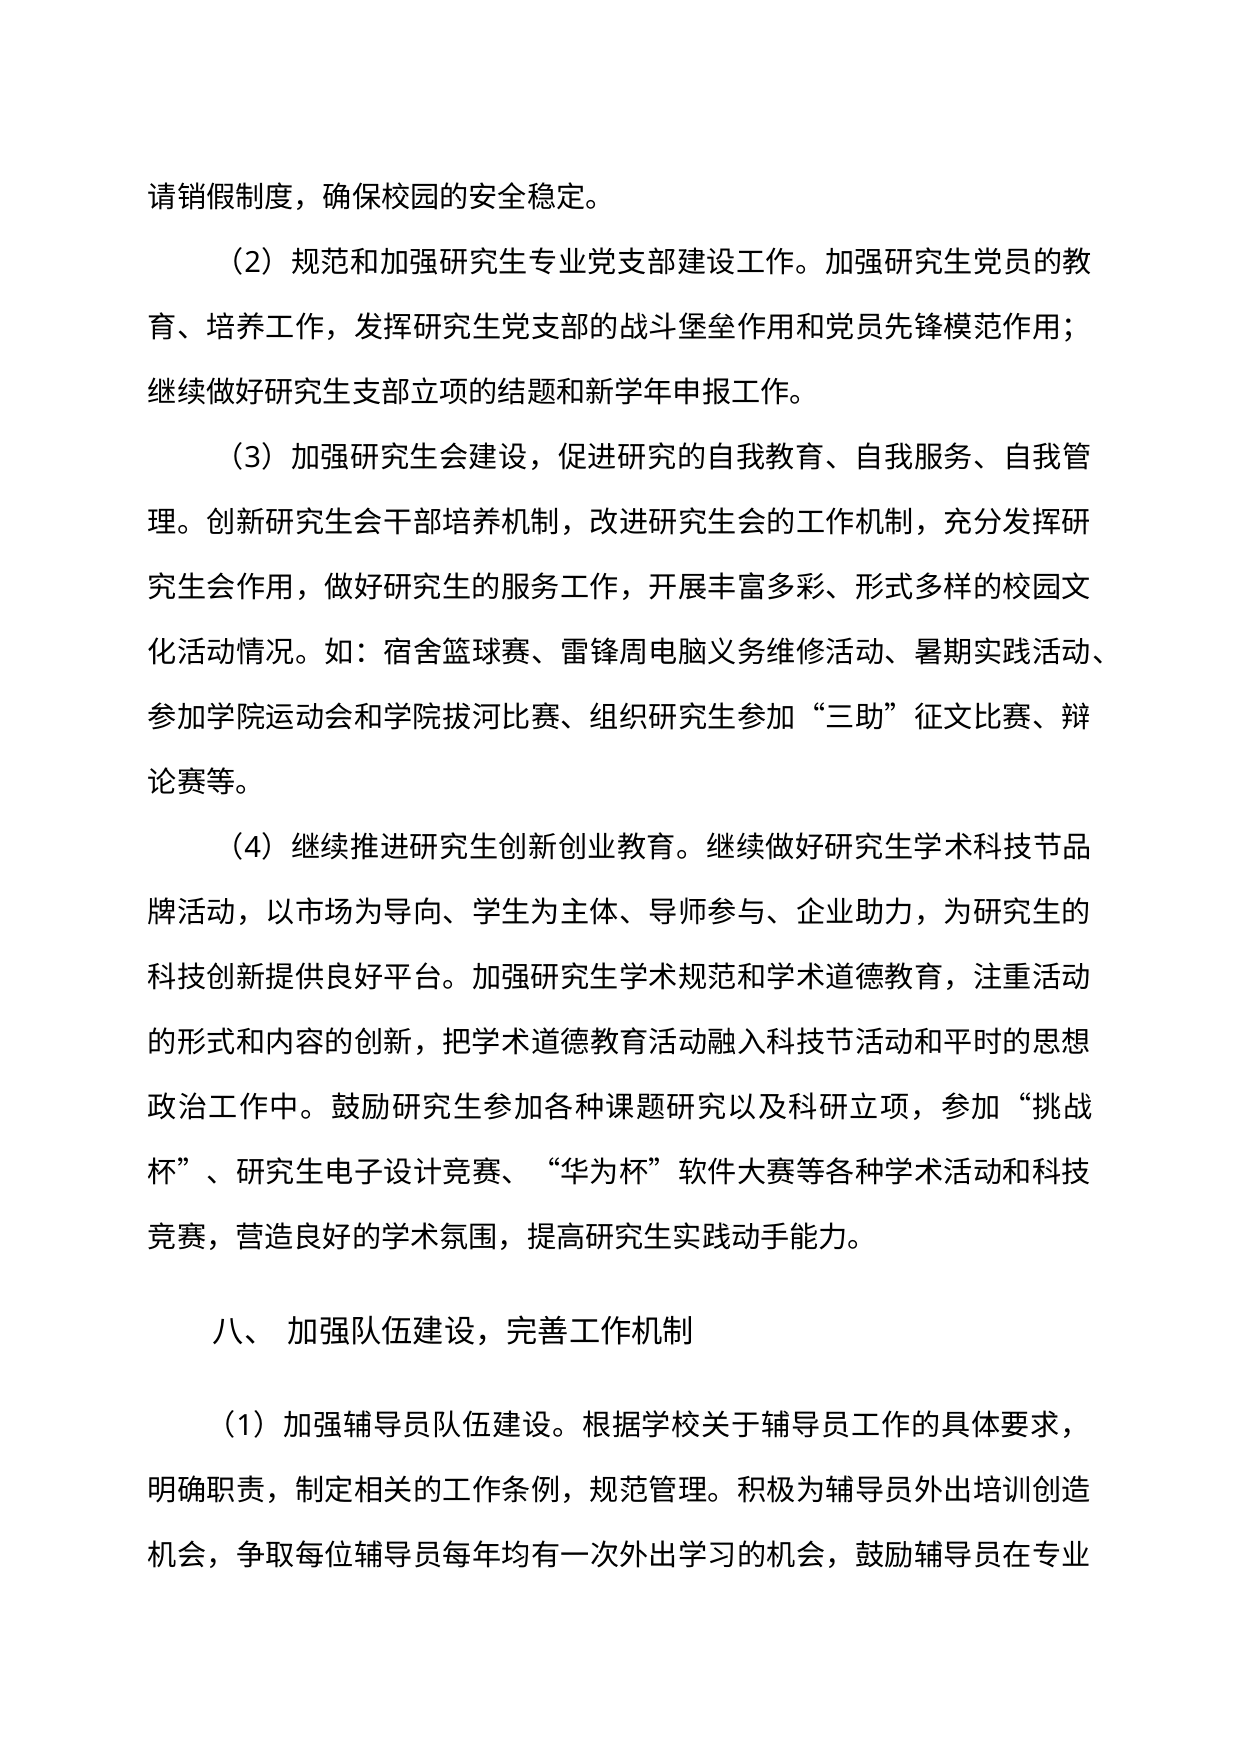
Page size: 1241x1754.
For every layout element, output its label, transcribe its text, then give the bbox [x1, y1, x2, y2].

text （2）规范和加强研究生专业党支部建设工作。加强研究生党员的教育、培养工作，发挥研究生党支部的战斗堡垒作用和党员先锋模范作用；继续做好研究生支部立项的结题和新学年申报工作。 [148, 227, 1092, 422]
text （4）继续推进研究生创新创业教育。继续做好研究生学术科技节品牌活动，以市场为导向、学生为主体、导师参与、企业助力，为研究生的科技创新提供良好平台。加强研究生学术规范和学术道德教育，注重活动的形式和内容的创新，把学术道德教育活动融入科技节活动和平时的思想政治工作中。鼓励研究生参加各种课题研究以及科研立项，参加“挑战杯”、研究生电子设计竞赛、“华为杯”软件大赛等各种学术活动和科技竞赛，营造良好的学术氛围，提高研究生实践动手能力。 [148, 812, 1092, 1267]
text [148, 162, 1092, 227]
text （3）加强研究生会建设，促进研究的自我教育、自我服务、自我管理。创新研究生会干部培养机制，改进研究生会的工作机制，充分发挥研究生会作用，做好研究生的服务工作，开展丰富多彩、形式多样的校园文化活动情况。如：宿舍篮球赛、雷锋周电脑义务维修活动、暑期实践活动、参加学院运动会和学院拔河比赛、组织研究生参加“三助”征文比赛、辩论赛等。 [148, 422, 1092, 812]
list 加强队伍建设，完善工作机制 [213, 1296, 1092, 1361]
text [148, 1390, 1092, 1585]
